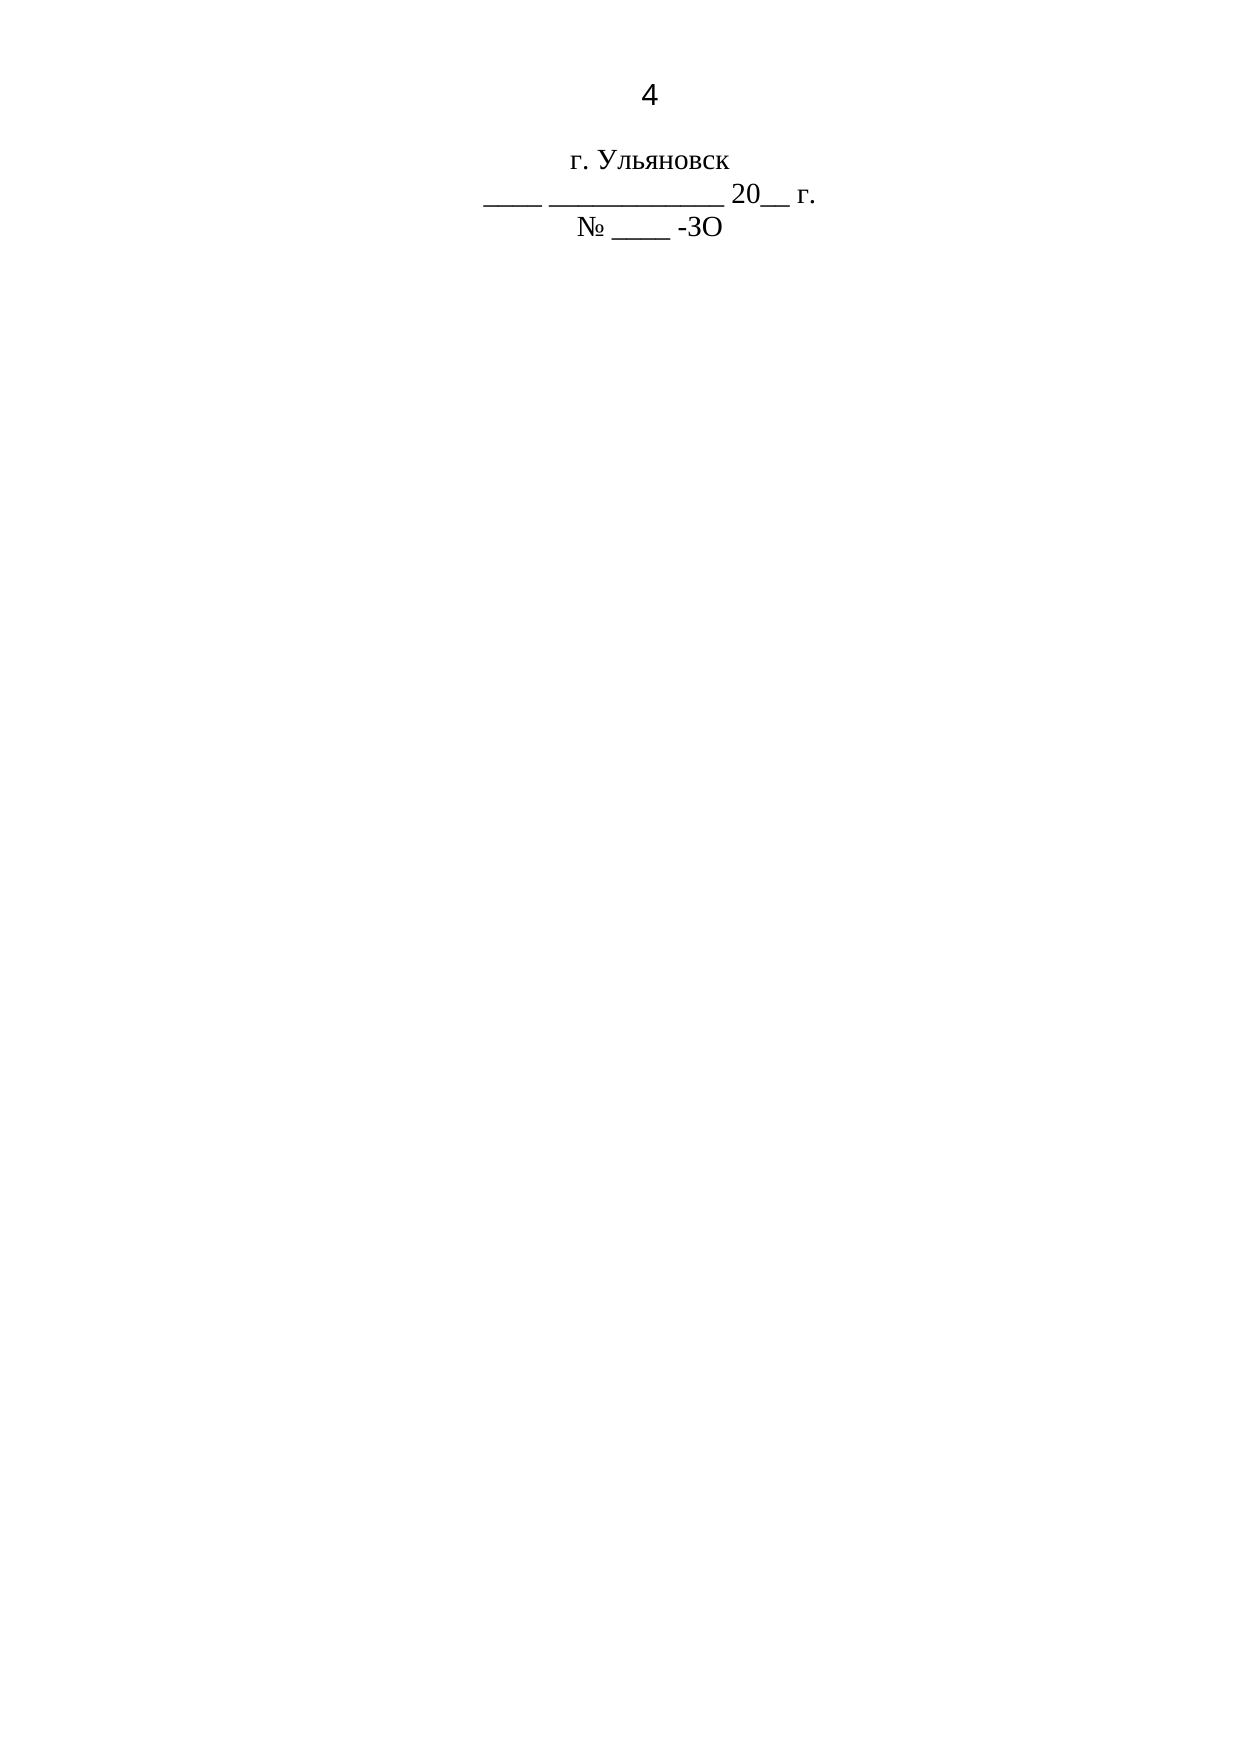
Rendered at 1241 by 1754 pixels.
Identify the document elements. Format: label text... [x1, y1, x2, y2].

text ____ ____________ 20__ г. [136, 176, 1163, 209]
text г. Ульяновск [136, 142, 1163, 176]
text № ____ -ЗО [136, 209, 1163, 243]
